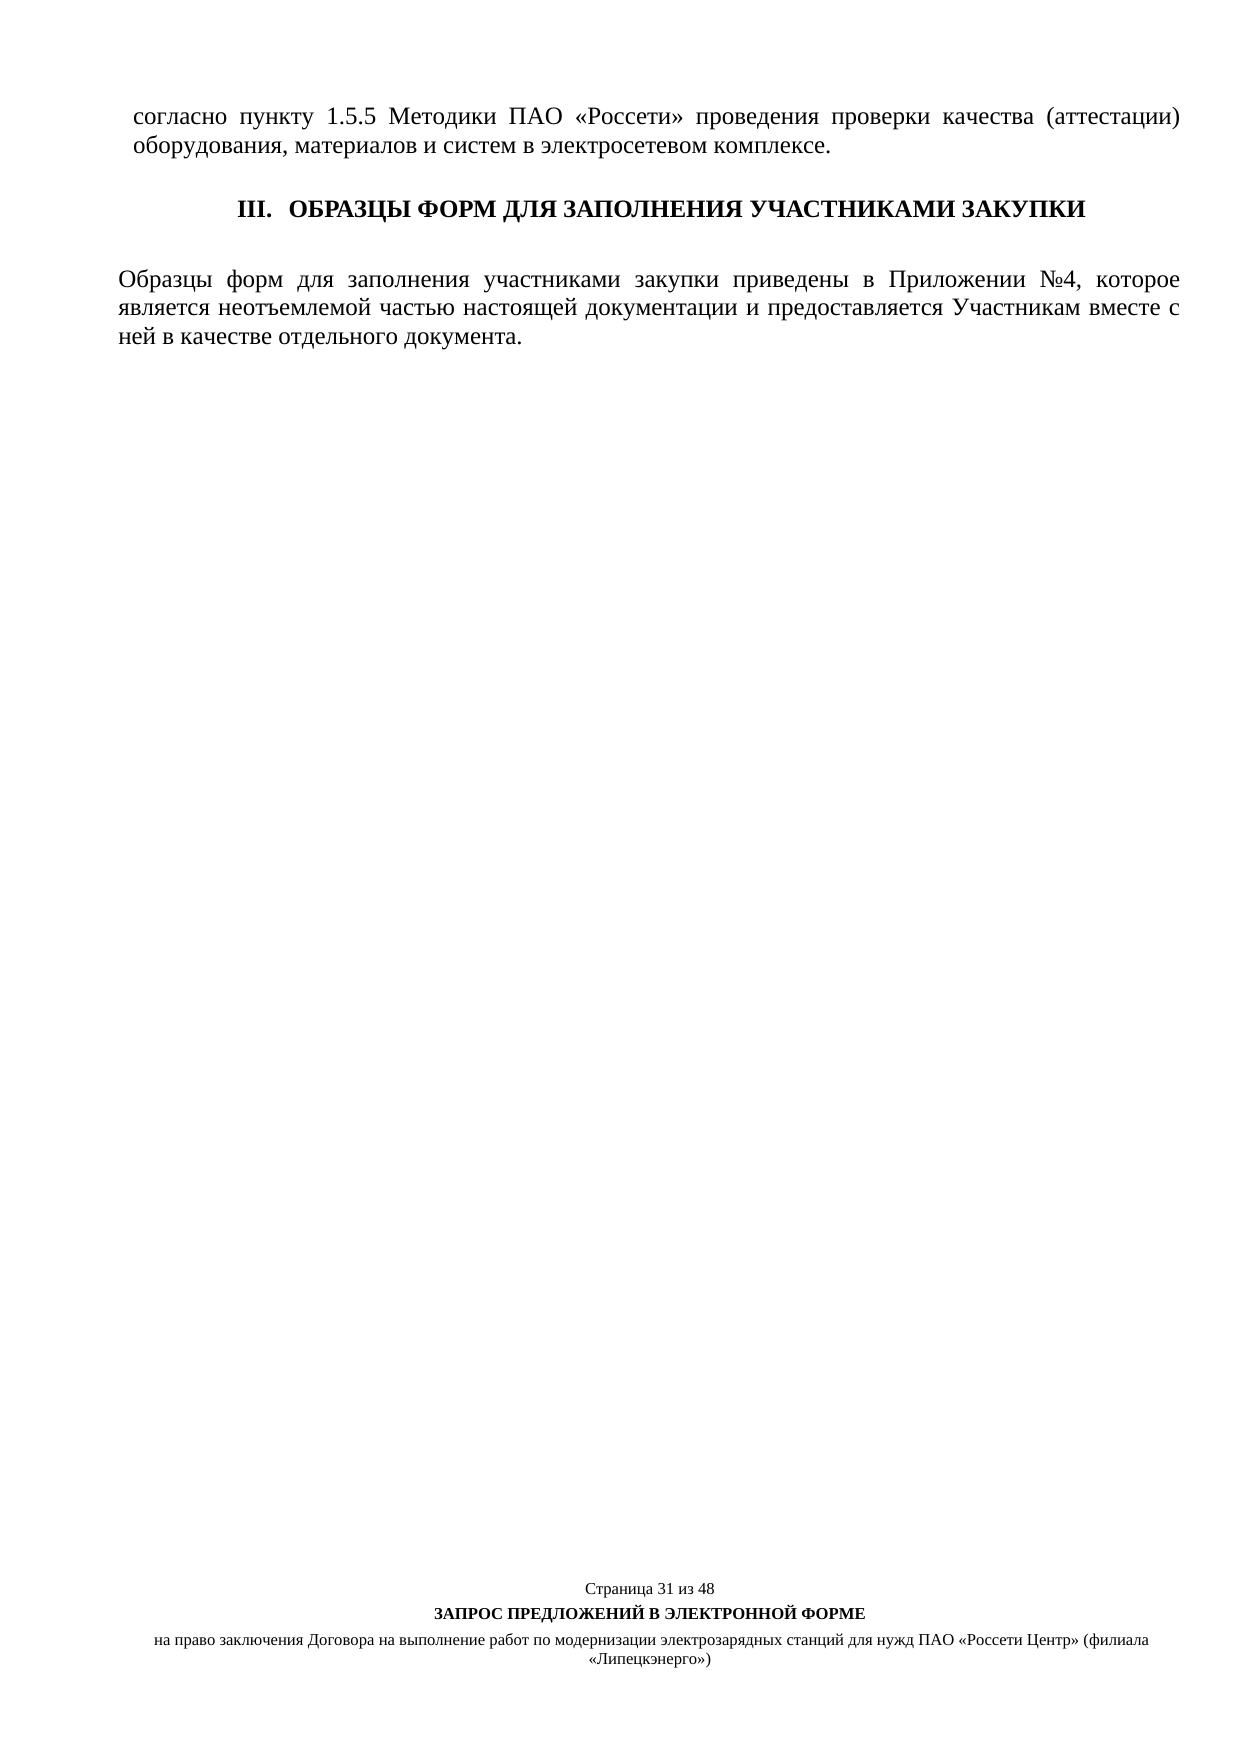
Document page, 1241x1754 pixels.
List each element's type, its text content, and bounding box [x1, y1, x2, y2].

subtitle Образцы форм для заполнения участниками закупки приведены в Приложении №4, которое является неотъемлемой частью настоящей документации и предоставляется Участникам вместе с ней в качестве отдельного документа. [118, 264, 1181, 350]
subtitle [133, 101, 1181, 159]
subtitle ОБРАЗЦЫ ФОРМ ДЛЯ ЗАПОЛНЕНИЯ УЧАСТНИКАМИ ЗАКУПКИ [118, 194, 1181, 222]
